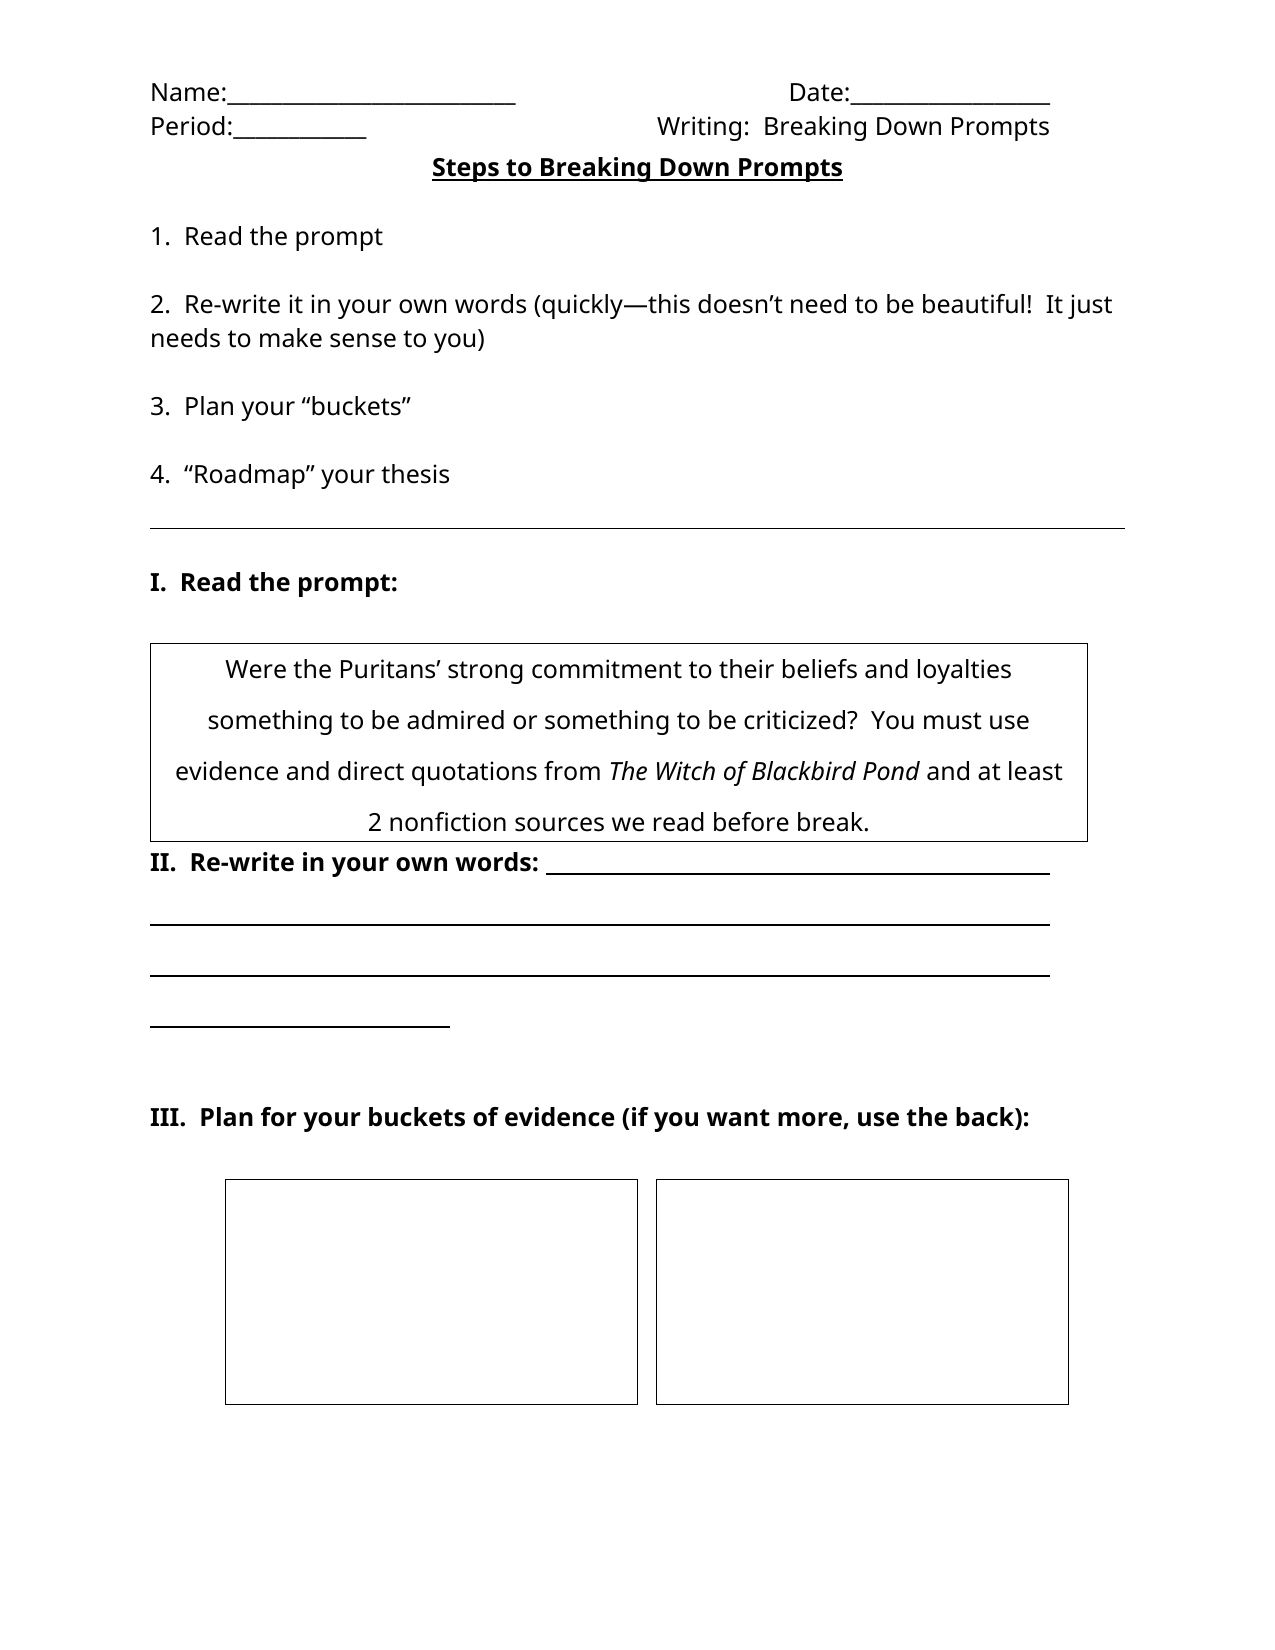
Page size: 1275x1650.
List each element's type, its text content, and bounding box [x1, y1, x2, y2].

text Steps to Breaking Down Prompts [150, 150, 1125, 184]
text II. Re-write in your own words: [150, 667, 1125, 1031]
text 4. “Roadmap” your thesis [150, 457, 1125, 491]
text I. Read the prompt: [150, 565, 1125, 599]
text III. Plan for your buckets of evidence (if you want more, use the back): [150, 1099, 1125, 1491]
text 1. Read the prompt [150, 218, 1125, 252]
text 2. Re-write it in your own words (quickly—this doesn’t need to be beautiful! It just needs to make sense to you) [150, 286, 1125, 354]
text 3. Plan your “buckets” [150, 388, 1125, 422]
